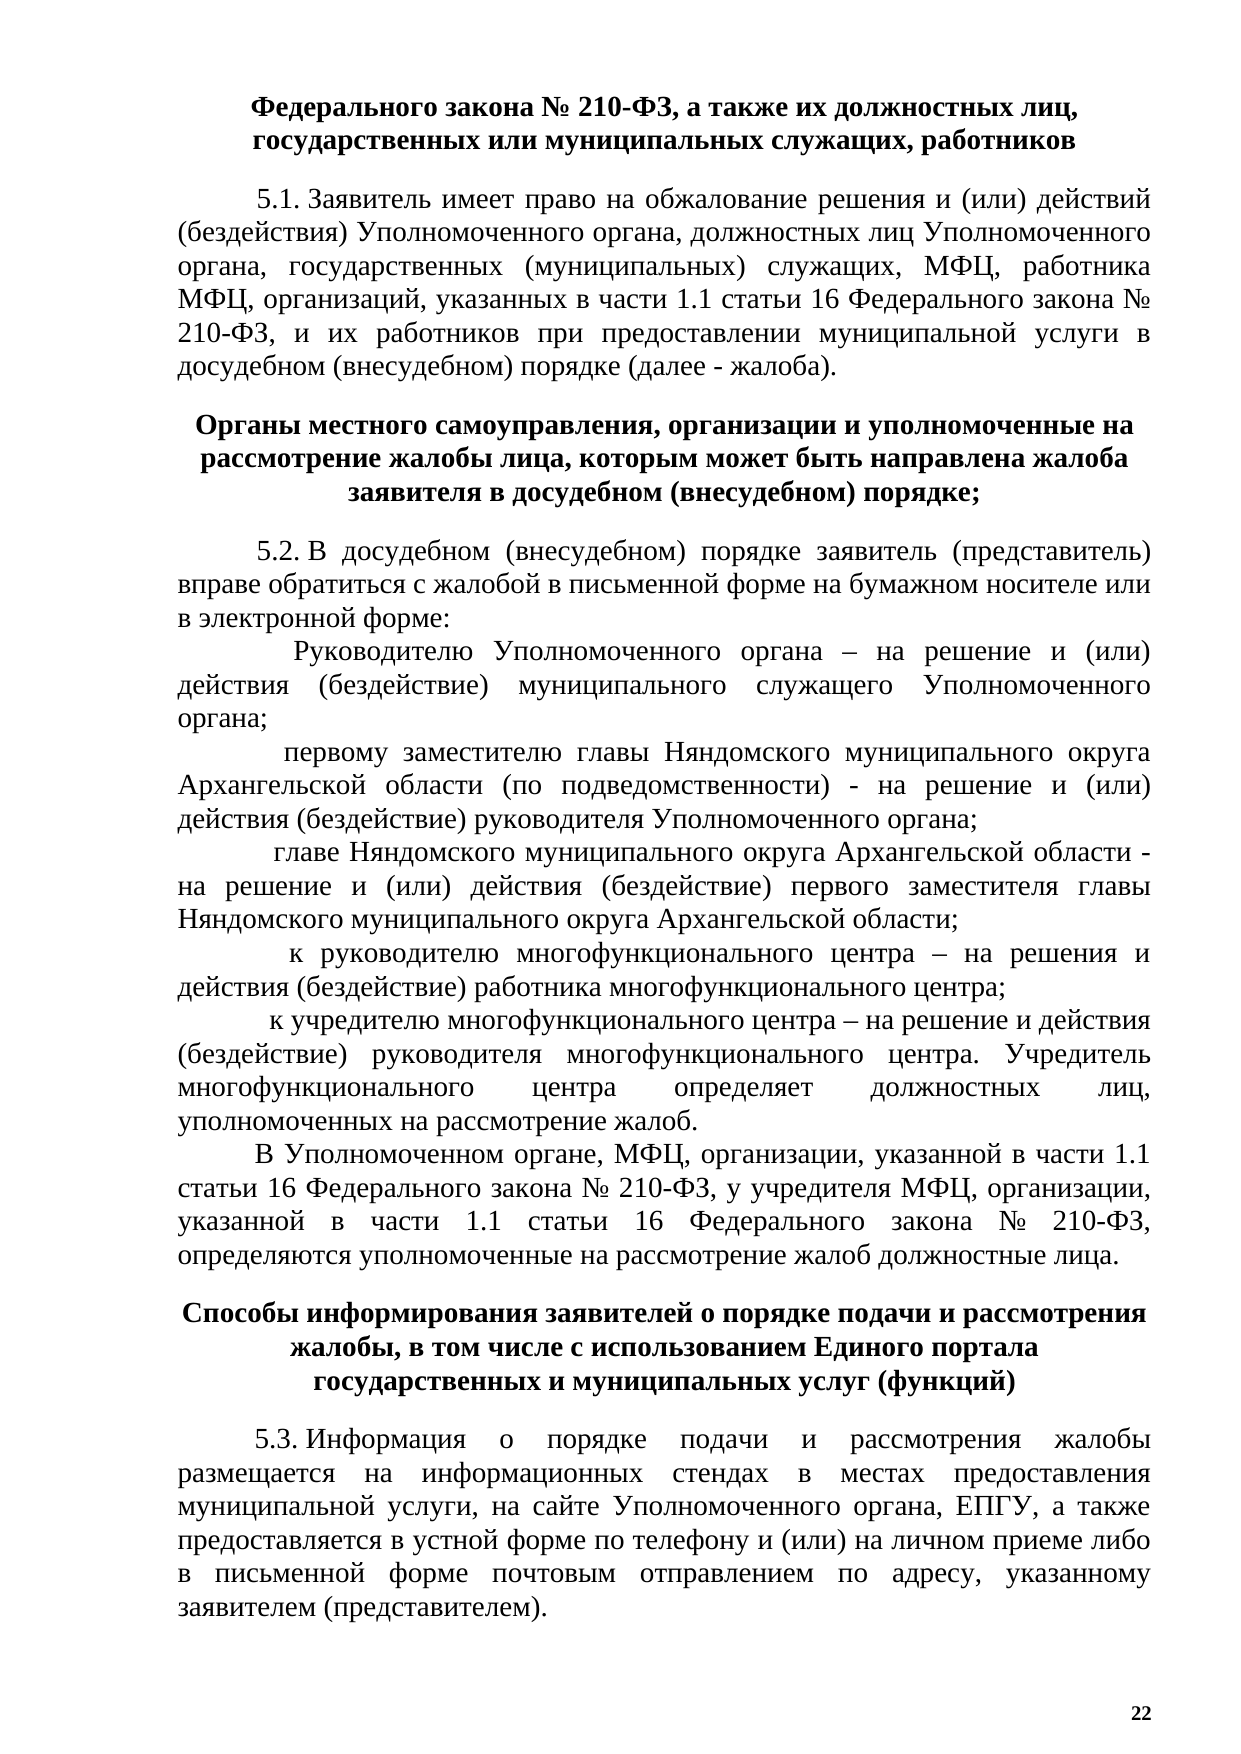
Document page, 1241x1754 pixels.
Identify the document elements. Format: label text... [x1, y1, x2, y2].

text первому заместителю главы Няндомского муниципального округа Архангельской области (по подведомственности) - на решение и (или) действия (бездействие) руководителя Уполномоченного органа; [177, 734, 1152, 834]
text к учредителю многофункционального центра – на решение и действия (бездействие) руководителя многофункционального центра. Учредитель многофункционального центра определяет должностных лиц, уполномоченных на рассмотрение жалоб. [177, 1002, 1152, 1136]
list В досудебном (внесудебном) порядке заявитель (представитель) вправе обратиться с жалобой в письменной форме на бумажном носителе или в электронной форме: [177, 533, 1152, 633]
text главе Няндомского муниципального округа Архангельской области - на решение и (или) действия (бездействие) первого заместителя главы Няндомского муниципального округа Архангельской области; [177, 834, 1152, 935]
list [177, 89, 1152, 156]
text Органы местного самоуправления, организации и уполномоченные на рассмотрение жалобы лица, которым может быть направлена жалоба заявителя в досудебном (внесудебном) порядке; [177, 407, 1152, 508]
text Способы информирования заявителей о порядке подачи и рассмотрения жалобы, в том числе с использованием Единого портала государственных и муниципальных услуг (функций) [177, 1296, 1152, 1396]
list Заявитель имеет право на обжалование решения и (или) действий (бездействия) Уполномоченного органа, должностных лиц Уполномоченного органа, государственных (муниципальных) служащих, МФЦ, работника МФЦ, организаций, указанных в части 1.1 статьи 16 Федерального закона № 210-ФЗ, и их работников при предоставлении муниципальной услуги в досудебном (внесудебном) порядке (далее - жалоба). [177, 181, 1152, 382]
list Информация о порядке подачи и рассмотрения жалобы размещается на информационных стендах в местах предоставления муниципальной услуги, на сайте Уполномоченного органа, ЕПГУ, а также предоставляется в устной форме по телефону и (или) на личном приеме либо в письменной форме почтовым отправлением по адресу, указанному заявителем (представителем). [177, 1421, 1152, 1622]
text В Уполномоченном органе, МФЦ, организации, указанной в части 1.1 статьи 16 Федерального закона № 210-ФЗ, у учредителя МФЦ, организации, указанной в части 1.1 статьи 16 Федерального закона № 210-ФЗ, определяются уполномоченные на рассмотрение жалоб должностные лица. [177, 1136, 1152, 1271]
text к руководителю многофункционального центра – на решения и действия (бездействие) работника многофункционального центра; [177, 935, 1152, 1002]
text Руководителю Уполномоченного органа – на решение и (или) действия (бездействие) муниципального служащего Уполномоченного органа; [177, 633, 1152, 734]
